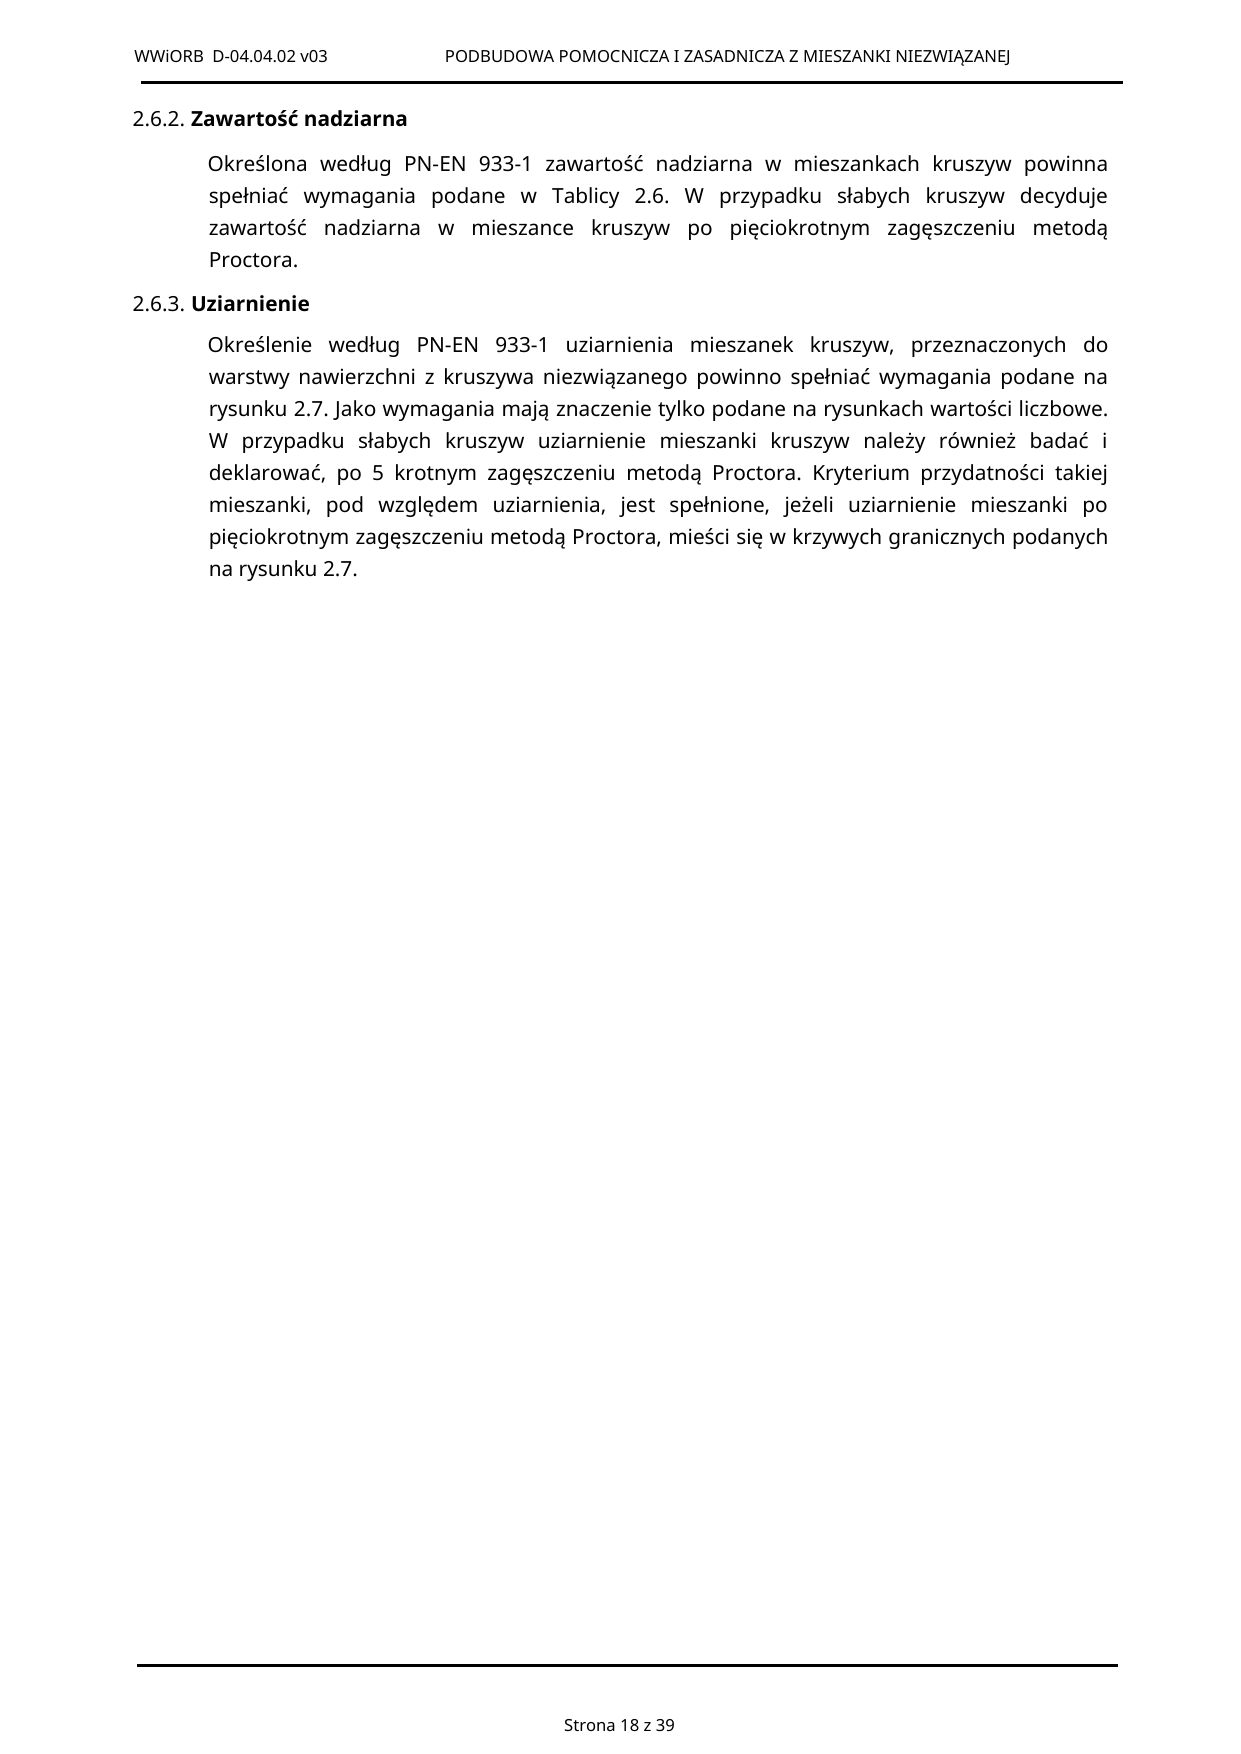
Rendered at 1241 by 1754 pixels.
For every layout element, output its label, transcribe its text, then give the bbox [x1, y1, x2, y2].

text Określenie według PN-EN 933-1 uziarnienia mieszanek kruszyw, przeznaczonych do warstwy nawierzchni z kruszywa niezwiązanego powinno spełniać wymagania podane na rysunku 2.7. Jako wymagania mają znaczenie tylko podane na rysunkach wartości liczbowe. W przypadku słabych kruszyw uziarnienie mieszanki kruszyw należy również badać i deklarować, po 5 krotnym zagęszczeniu metodą Proctora. Kryterium przydatności takiej mieszanki, pod względem uziarnienia, jest spełnione, jeżeli uziarnienie mieszanki po pięciokrotnym zagęszczeniu metodą Proctora, mieści się w krzywych granicznych podanych na rysunku 2.7. [207, 330, 1109, 583]
text Określona według PN-EN 933-1 zawartość nadziarna w mieszankach kruszyw powinna spełniać wymagania podane w Tablicy 2.6. W przypadku słabych kruszyw decyduje zawartość nadziarna w mieszance kruszyw po pięciokrotnym zagęszczeniu metodą Proctora. [207, 149, 1109, 273]
subtitle 2.6.2. Zawartość nadziarna [132, 104, 1173, 132]
subtitle 2.6.3. Uziarnienie [132, 289, 1173, 317]
